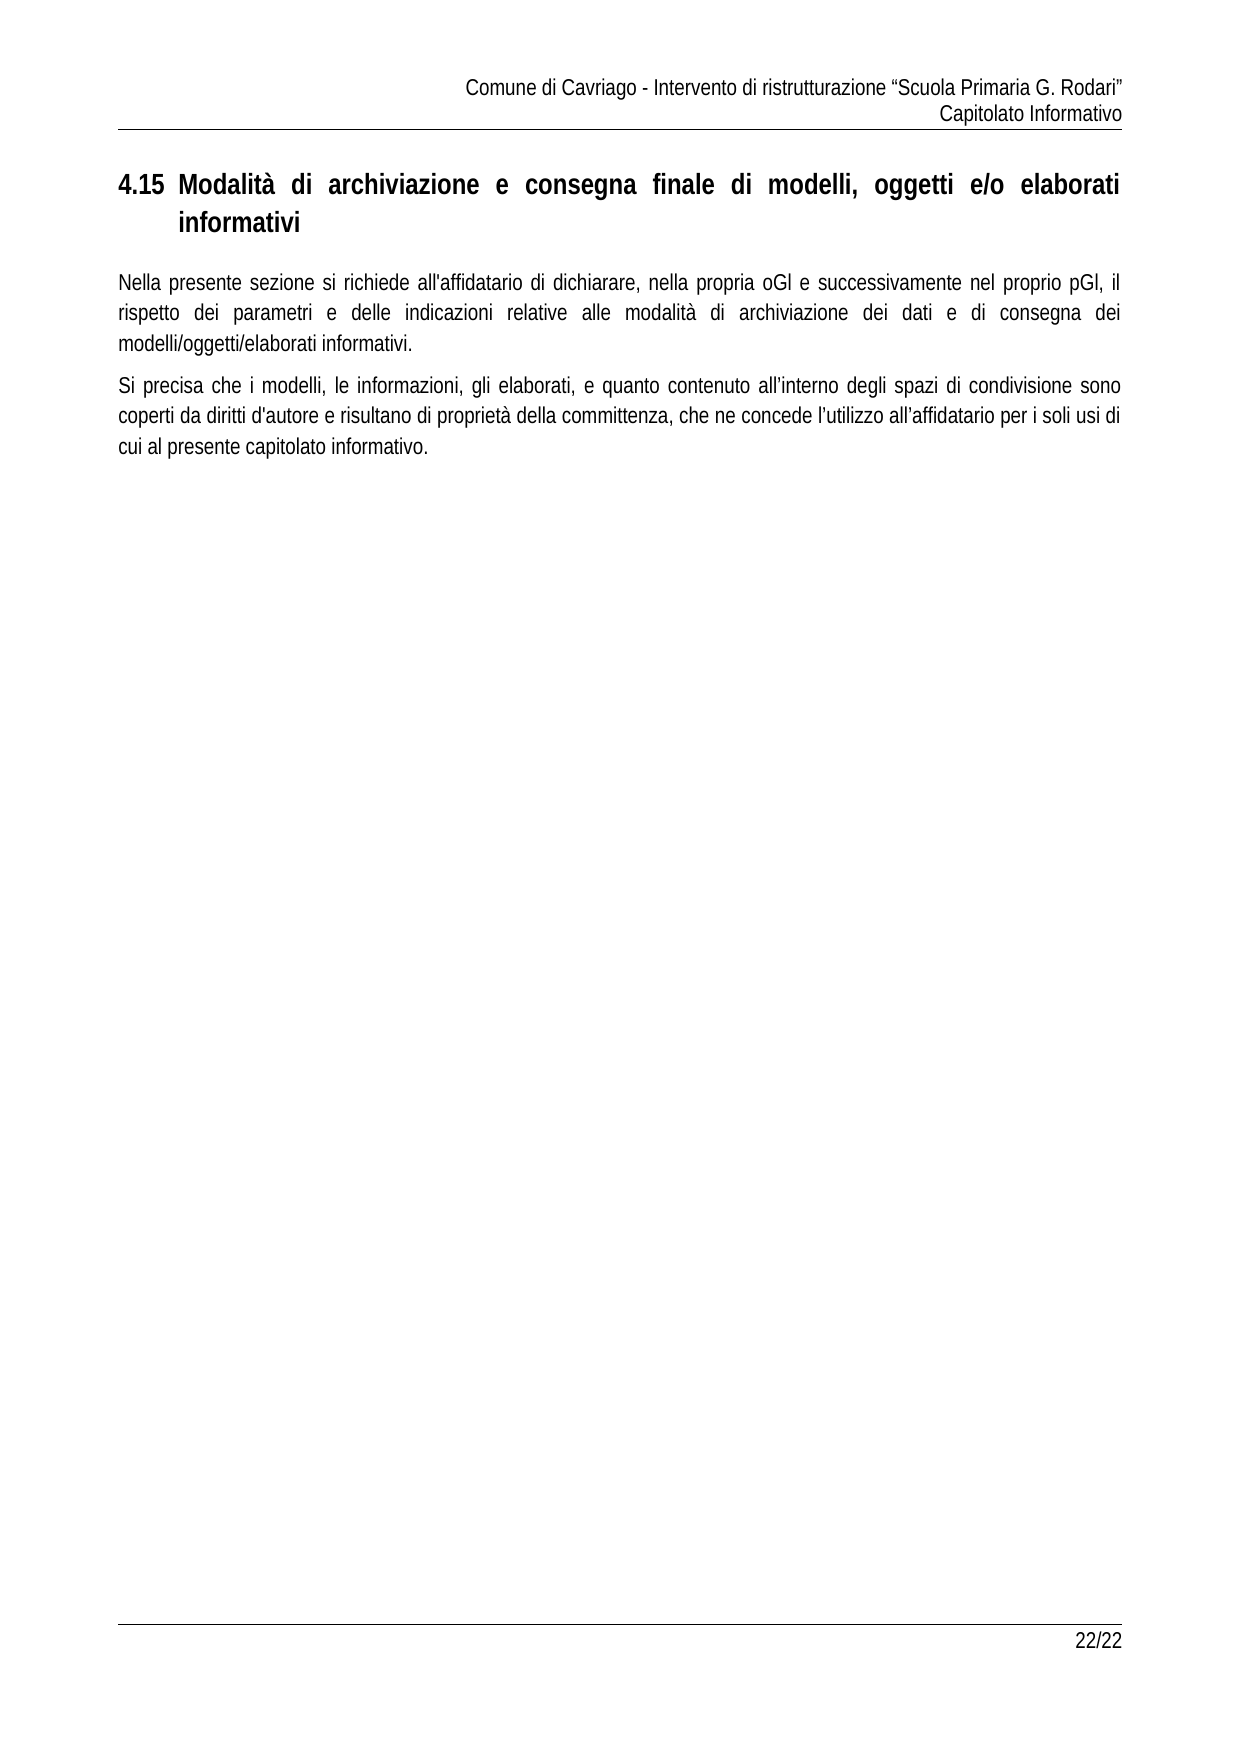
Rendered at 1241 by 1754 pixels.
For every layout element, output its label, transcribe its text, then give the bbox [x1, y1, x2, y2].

subtitle Modalità di archiviazione e consegna finale di modelli, oggetti e/o elaborati informativi [118, 167, 1122, 239]
text Nella presente sezione si richiede all'affidatario di dichiarare, nella propria oGl e successivamente nel proprio pGl, il rispetto dei parametri e delle indicazioni relative alle modalità di archiviazione dei dati e di consegna dei modelli/oggetti/elaborati informativi. [118, 269, 1122, 356]
text Si precisa che i modelli, le informazioni, gli elaborati, e quanto contenuto all’interno degli spazi di condivisione sono coperti da diritti d'autore e risultano di proprietà della committenza, che ne concede l’utilizzo all’affidatario per i soli usi di cui al presente capitolato informativo. [118, 372, 1122, 459]
